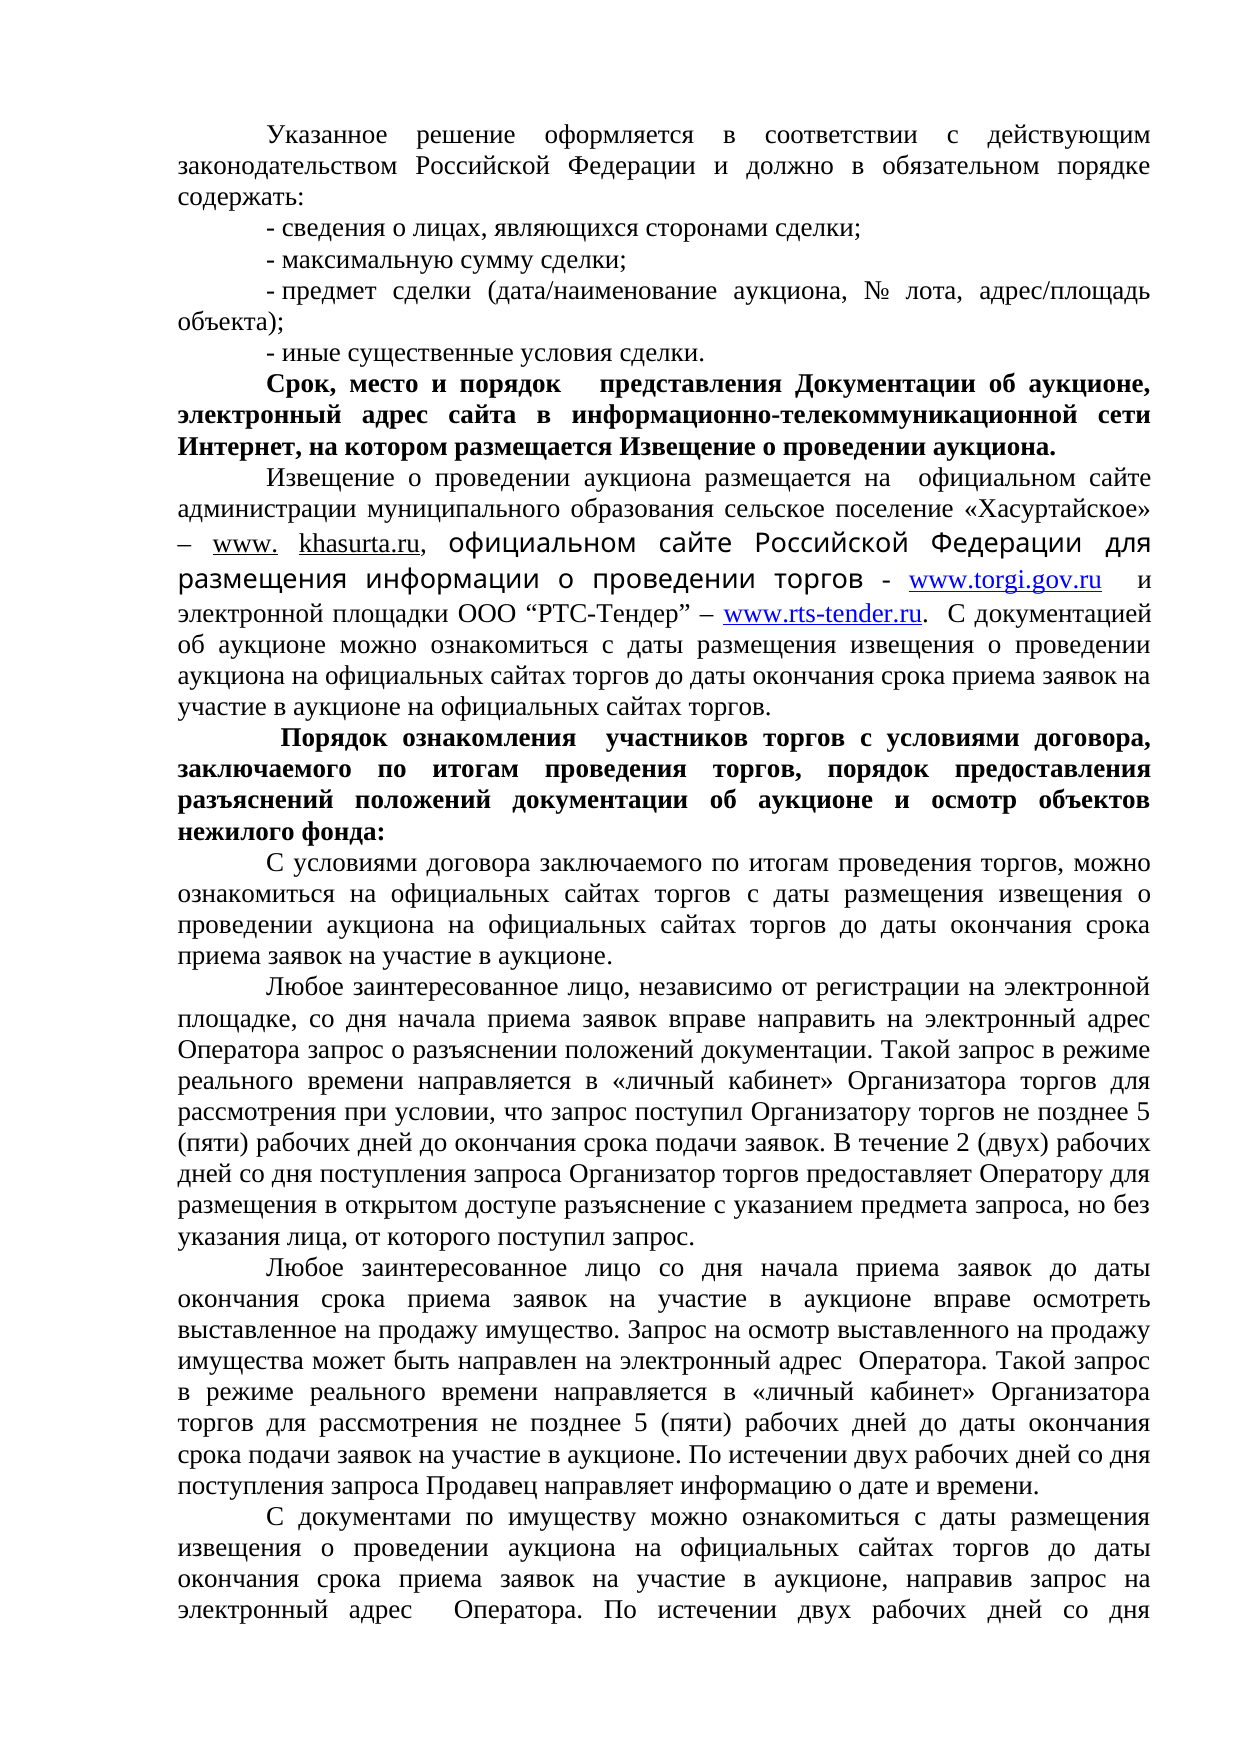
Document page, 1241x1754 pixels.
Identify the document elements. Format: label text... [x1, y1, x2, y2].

text Любое заинтересованное лицо, независимо от регистрации на электронной площадке, со дня начала приема заявок вправе направить на электронный адрес Оператора запрос о разъяснении положений документации. Такой запрос в режиме реального времени направляется в «личный кабинет» Организатора торгов для рассмотрения при условии, что запрос поступил Организатору торгов не позднее 5 (пяти) рабочих дней до окончания срока подачи заявок. В течение 2 (двух) рабочих дней со дня поступления запроса Организатор торгов предоставляет Оператору для размещения в открытом доступе разъяснение с указанием предмета запроса, но без указания лица, от которого поступил запрос. [177, 971, 1152, 1251]
text - иные существенные условия сделки. [177, 336, 1152, 367]
text - сведения о лицах, являющихся сторонами сделки; [177, 212, 1152, 243]
text Указанное решение оформляется в соответствии с действующим законодательством Российской Федерации и должно в обязательном порядке содержать: [177, 118, 1152, 212]
text Порядок ознакомления участников торгов с условиями договора, заключаемого по итогам проведения торгов, порядок предоставления разъяснений положений документации об аукционе и осмотр объектов нежилого фонда: [177, 721, 1152, 846]
text Извещение о проведении аукциона размещается на официальном сайте администрации муниципального образования сельское поселение «Хасуртайское» – www. khasurta.ru, официальном сайте Российской Федерации для размещения информации о проведении торгов - www.torgi.gov.ru и электронной площадки ООО “РТС-Тендер” – www.rts-tender.ru. С документацией об аукционе можно ознакомиться с даты размещения извещения о проведении аукциона на официальных сайтах торгов до даты окончания срока приема заявок на участие в аукционе на официальных сайтах торгов. [177, 461, 1152, 721]
text С условиями договора заключаемого по итогам проведения торгов, можно ознакомиться на официальных сайтах торгов с даты размещения извещения о проведении аукциона на официальных сайтах торгов до даты окончания срока приема заявок на участие в аукционе. [177, 846, 1152, 971]
text Любое заинтересованное лицо со дня начала приема заявок до даты окончания срока приема заявок на участие в аукционе вправе осмотреть выставленное на продажу имущество. Запрос на осмотр выставленного на продажу имущества может быть направлен на электронный адрес Оператора. Такой запрос в режиме реального времени направляется в «личный кабинет» Организатора торгов для рассмотрения не позднее 5 (пяти) рабочих дней до даты окончания срока подачи заявок на участие в аукционе. По истечении двух рабочих дней со дня поступления запроса Продавец направляет информацию о дате и времени. [177, 1251, 1152, 1500]
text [177, 1500, 1152, 1624]
text - максимальную сумму сделки; [177, 243, 1152, 274]
text Срок, место и порядок представления Документации об аукционе, электронный адрес сайта в информационно-телекоммуникационной сети Интернет, на котором размещается Извещение о проведении аукциона. [177, 367, 1152, 461]
text - предмет сделки (дата/наименование аукциона, № лота, адрес/площадь объекта); [177, 274, 1152, 336]
